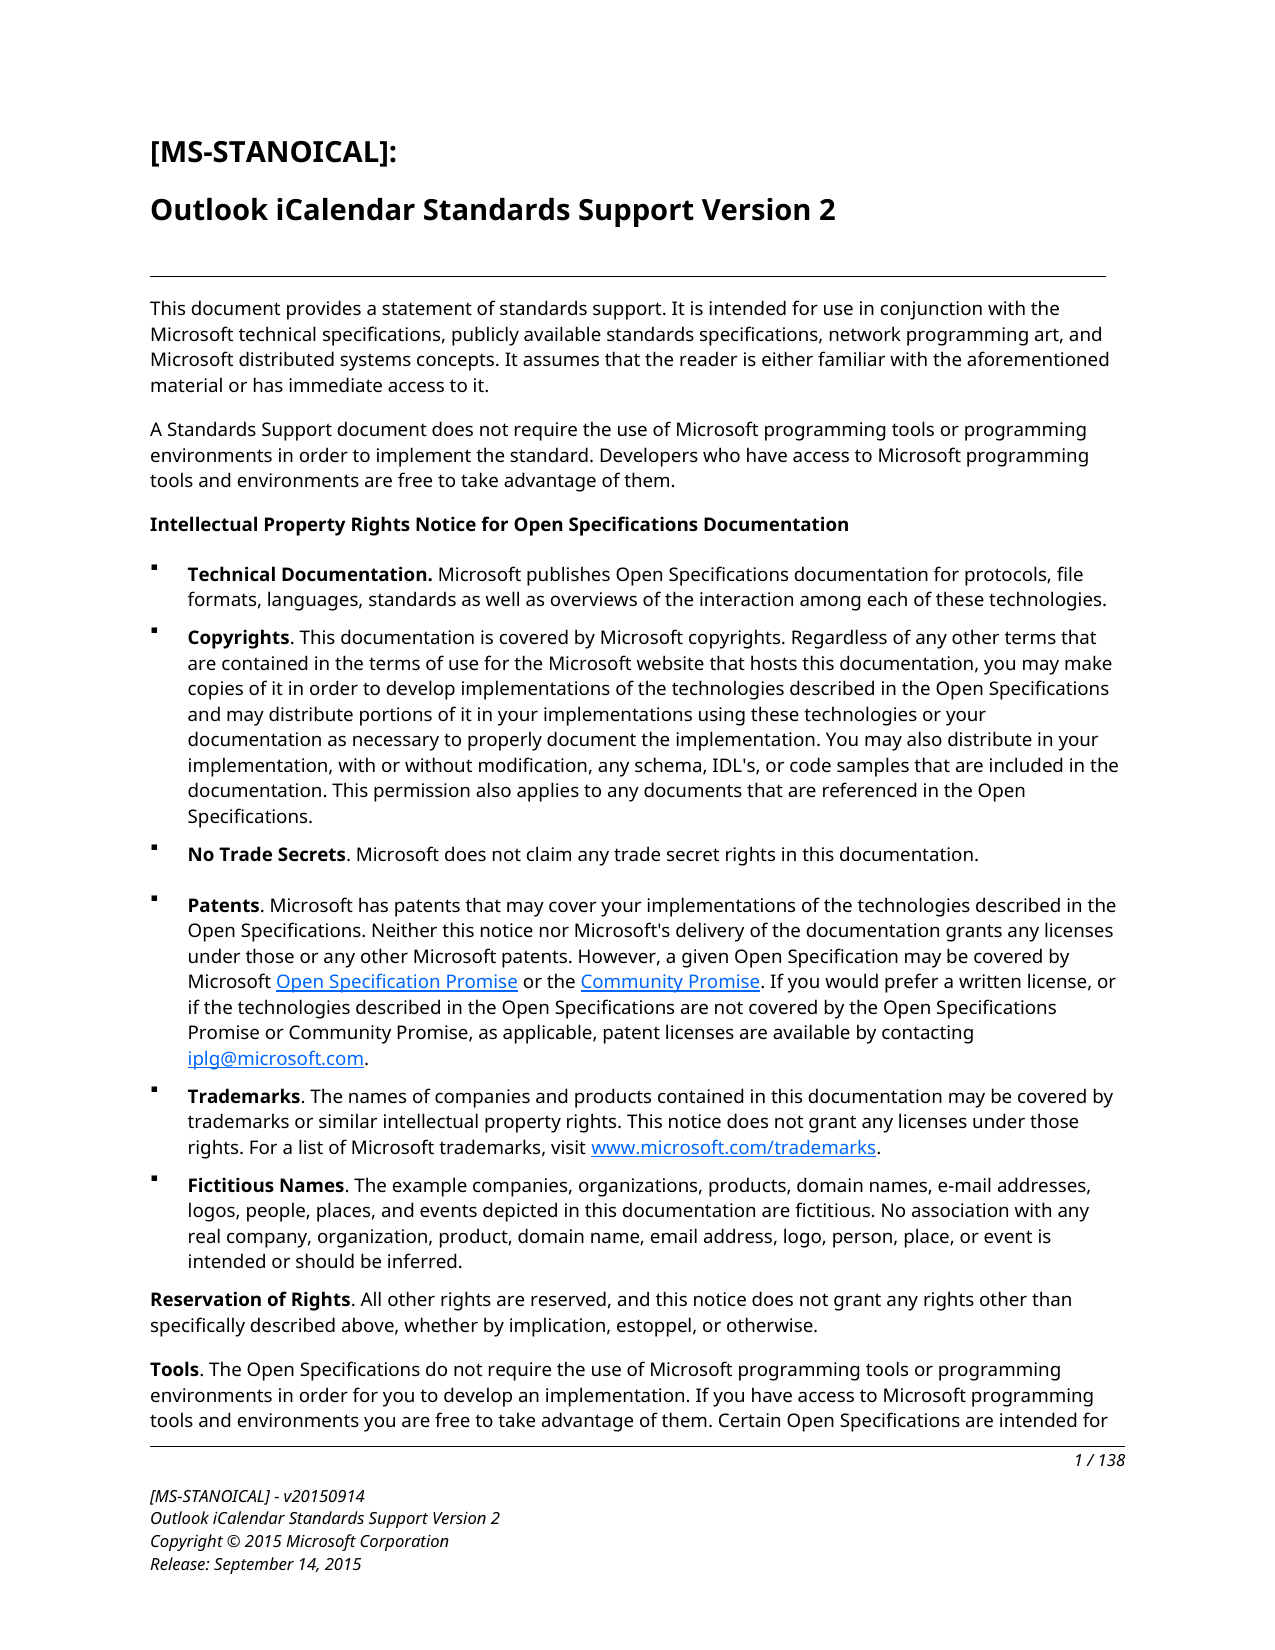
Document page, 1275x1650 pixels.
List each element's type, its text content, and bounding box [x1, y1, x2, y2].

list Copyrights. This documentation is covered by Microsoft copyrights. Regardless of any other terms that are contained in the terms of use for the Microsoft website that hosts this documentation, you may make copies of it in order to develop implementations of the technologies described in the Open Specifications and may distribute portions of it in your implementations using these technologies or your documentation as necessary to properly document the implementation. You may also distribute in your implementation, with or without modification, any schema, IDL's, or code samples that are included in the documentation. This permission also applies to any documents that are referenced in the Open Specifications. [150, 624, 1125, 829]
list Fictitious Names. The example companies, organizations, products, domain names, e-mail addresses, logos, people, places, and events depicted in this documentation are fictitious. No association with any real company, organization, product, domain name, email address, logo, person, place, or event is intended or should be inferred. [150, 1172, 1125, 1274]
list Trademarks. The names of companies and products contained in this documentation may be covered by trademarks or similar intellectual property rights. This notice does not grant any licenses under those rights. For a list of Microsoft trademarks, visit www.microsoft.com/trademarks. [150, 1083, 1125, 1160]
text Outlook iCalendar Standards Support Version 2 [150, 190, 1125, 229]
list Technical Documentation. Microsoft publishes Open Specifications documentation for protocols, file formats, languages, standards as well as overviews of the interaction among each of these technologies. [150, 561, 1125, 612]
text Intellectual Property Rights Notice for Open Specifications Documentation [150, 512, 1125, 537]
list No Trade Secrets. Microsoft does not claim any trade secret rights in this documentation. [150, 841, 1125, 867]
text This document provides a statement of standards support. It is intended for use in conjunction with the Microsoft technical specifications, publicly available standards specifications, network programming art, and Microsoft distributed systems concepts. It assumes that the reader is either familiar with the aforementioned material or has immediate access to it. [150, 296, 1125, 398]
text [MS-STANOICAL]: [150, 131, 1125, 171]
text Reservation of Rights. All other rights are reserved, and this notice does not grant any rights other than specifically described above, whether by implication, estoppel, or otherwise. [150, 1287, 1125, 1338]
list Patents. Microsoft has patents that may cover your implementations of the technologies described in the Open Specifications. Neither this notice nor Microsoft's delivery of the documentation grants any licenses under those or any other Microsoft patents. However, a given Open Specification may be covered by Microsoft Open Specification Promise or the Community Promise. If you would prefer a written license, or if the technologies described in the Open Specifications are not covered by the Open Specifications Promise or Community Promise, as applicable, patent licenses are available by contacting iplg@microsoft.com. [150, 892, 1125, 1071]
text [150, 1357, 1125, 1433]
text A Standards Support document does not require the use of Microsoft programming tools or programming environments in order to implement the standard. Developers who have access to Microsoft programming tools and environments are free to take advantage of them. [150, 416, 1125, 493]
